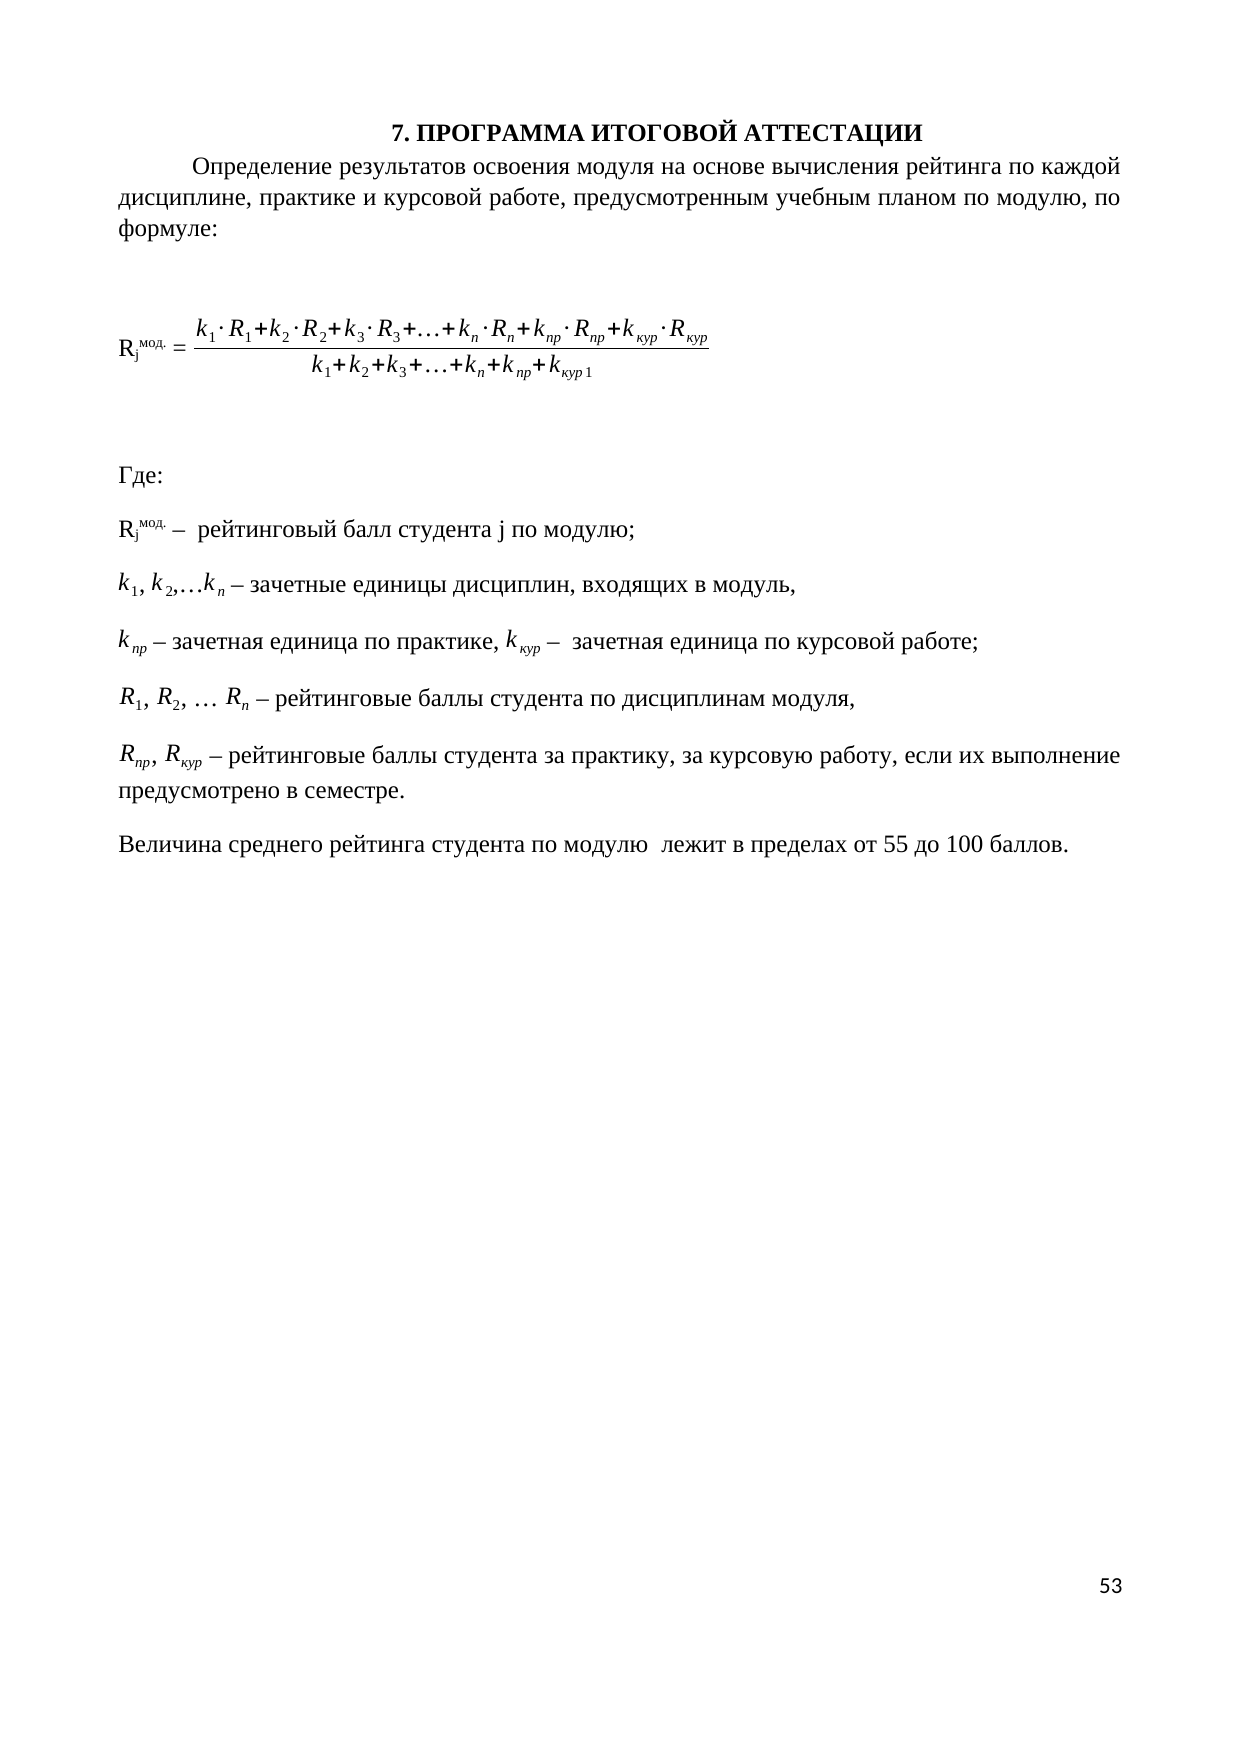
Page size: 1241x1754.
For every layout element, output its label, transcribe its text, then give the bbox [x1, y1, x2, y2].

text Где: [118, 460, 1122, 489]
list Определение результатов освоения модуля на основе вычисления рейтинга по каждой дисциплине, практике и курсовой работе, предусмотренным учебным планом по модулю, по формуле: [118, 151, 1122, 242]
text Rjмод. = [118, 315, 1122, 381]
text Величина среднего рейтинга студента по модулю лежит в пределах от 55 до 100 баллов. [118, 829, 1122, 858]
text , , … – рейтинговые баллы студента по дисциплинам модуля, [118, 682, 1122, 714]
text , – рейтинговые баллы студента за практику, за курсовую работу, если их выполнение предусмотрено в семестре. [118, 739, 1122, 804]
text , ,… – зачетные единицы дисциплин, входящих в модуль, [118, 568, 1122, 600]
text – зачетная единица по практике, – зачетная единица по курсовой работе; [118, 625, 1122, 657]
text Rjмод. – рейтинговый балл студента j по модулю; [118, 514, 1122, 543]
text 7. ПРОГРАММА ИТОГОВОЙ АТТЕСТАЦИИ [118, 118, 1122, 147]
